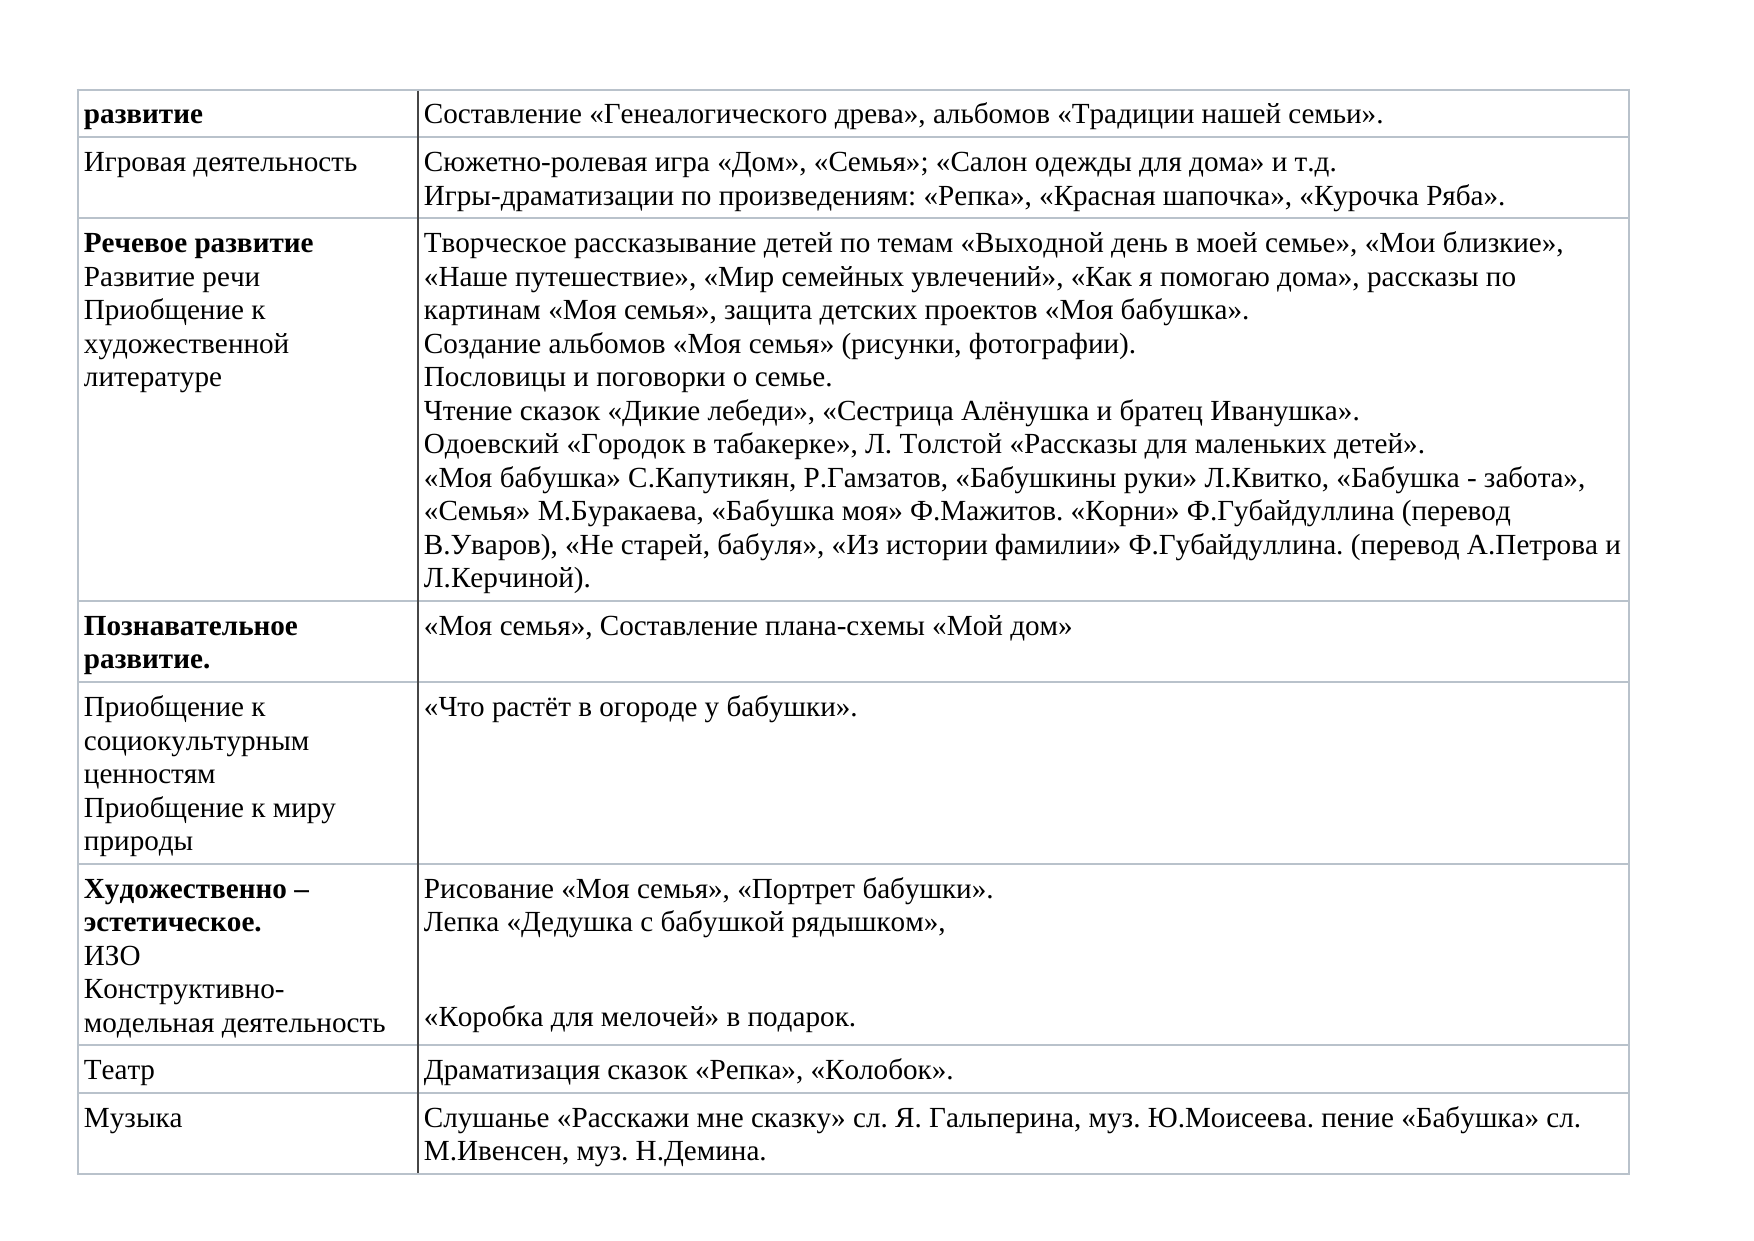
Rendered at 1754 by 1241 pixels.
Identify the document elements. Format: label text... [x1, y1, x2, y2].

table_cell Рисование «Моя семья», «Портрет бабушки». Лепка «Дедушка с бабушкой рядышком», «Коробка для мелочей» в подарок. [419, 865, 1628, 1044]
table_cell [79, 91, 417, 136]
table_cell «Что растёт в огороде у бабушки». [419, 683, 1628, 863]
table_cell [419, 91, 1628, 136]
table_cell Слушанье «Расскажи мне сказку» сл. Я. Гальперина, муз. Ю.Моисеева. пение «Бабушка» сл. М.Ивенсен, муз. Н.Демина. [419, 1094, 1628, 1173]
table_cell Речевое развитие Развитие речи Приобщение к художественной литературе [79, 219, 417, 600]
table_cell Познавательное развитие. [79, 602, 417, 681]
table_cell Приобщение к социокультурным ценностям Приобщение к миру природы [79, 683, 417, 863]
table_cell Драматизация сказок «Репка», «Колобок». [419, 1046, 1628, 1092]
table_cell Художественно – эстетическое. ИЗО Конструктивно-модельная деятельность [79, 865, 417, 1044]
table_cell Сюжетно-ролевая игра «Дом», «Семья»; «Салон одежды для дома» и т.д. Игры-драматизации по произведениям: «Репка», «Красная шапочка», «Курочка Ряба». [419, 138, 1628, 217]
table_cell «Моя семья», Составление плана-схемы «Мой дом» [419, 602, 1628, 681]
table_cell Театр [79, 1046, 417, 1092]
table_cell Музыка [79, 1094, 417, 1173]
table_cell Творческое рассказывание детей по темам «Выходной день в моей семье», «Мои близкие», «Наше путешествие», «Мир семейных увлечений», «Как я помогаю дома», рассказы по картинам «Моя семья», защита детских проектов «Моя бабушка». Создание альбомов «Моя семья» (рисунки, фотографии). Пословицы и поговорки о семье. Чтение сказок «Дикие лебеди», «Сестрица Алёнушка и братец Иванушка». Одоевский «Городок в табакерке», Л. Толстой «Рассказы для маленьких детей». «Моя бабушка» С.Капутикян, Р.Гамзатов, «Бабушкины руки» Л.Квитко, «Бабушка - забота», «Семья» М.Буракаева, «Бабушка моя» Ф.Мажитов. «Корни» Ф.Губайдуллина (перевод В.Уваров), «Не старей, бабуля», «Из истории фамилии» Ф.Губайдуллина. (перевод А.Петрова и Л.Керчиной). [419, 219, 1628, 600]
table_cell Игровая деятельность [79, 138, 417, 217]
